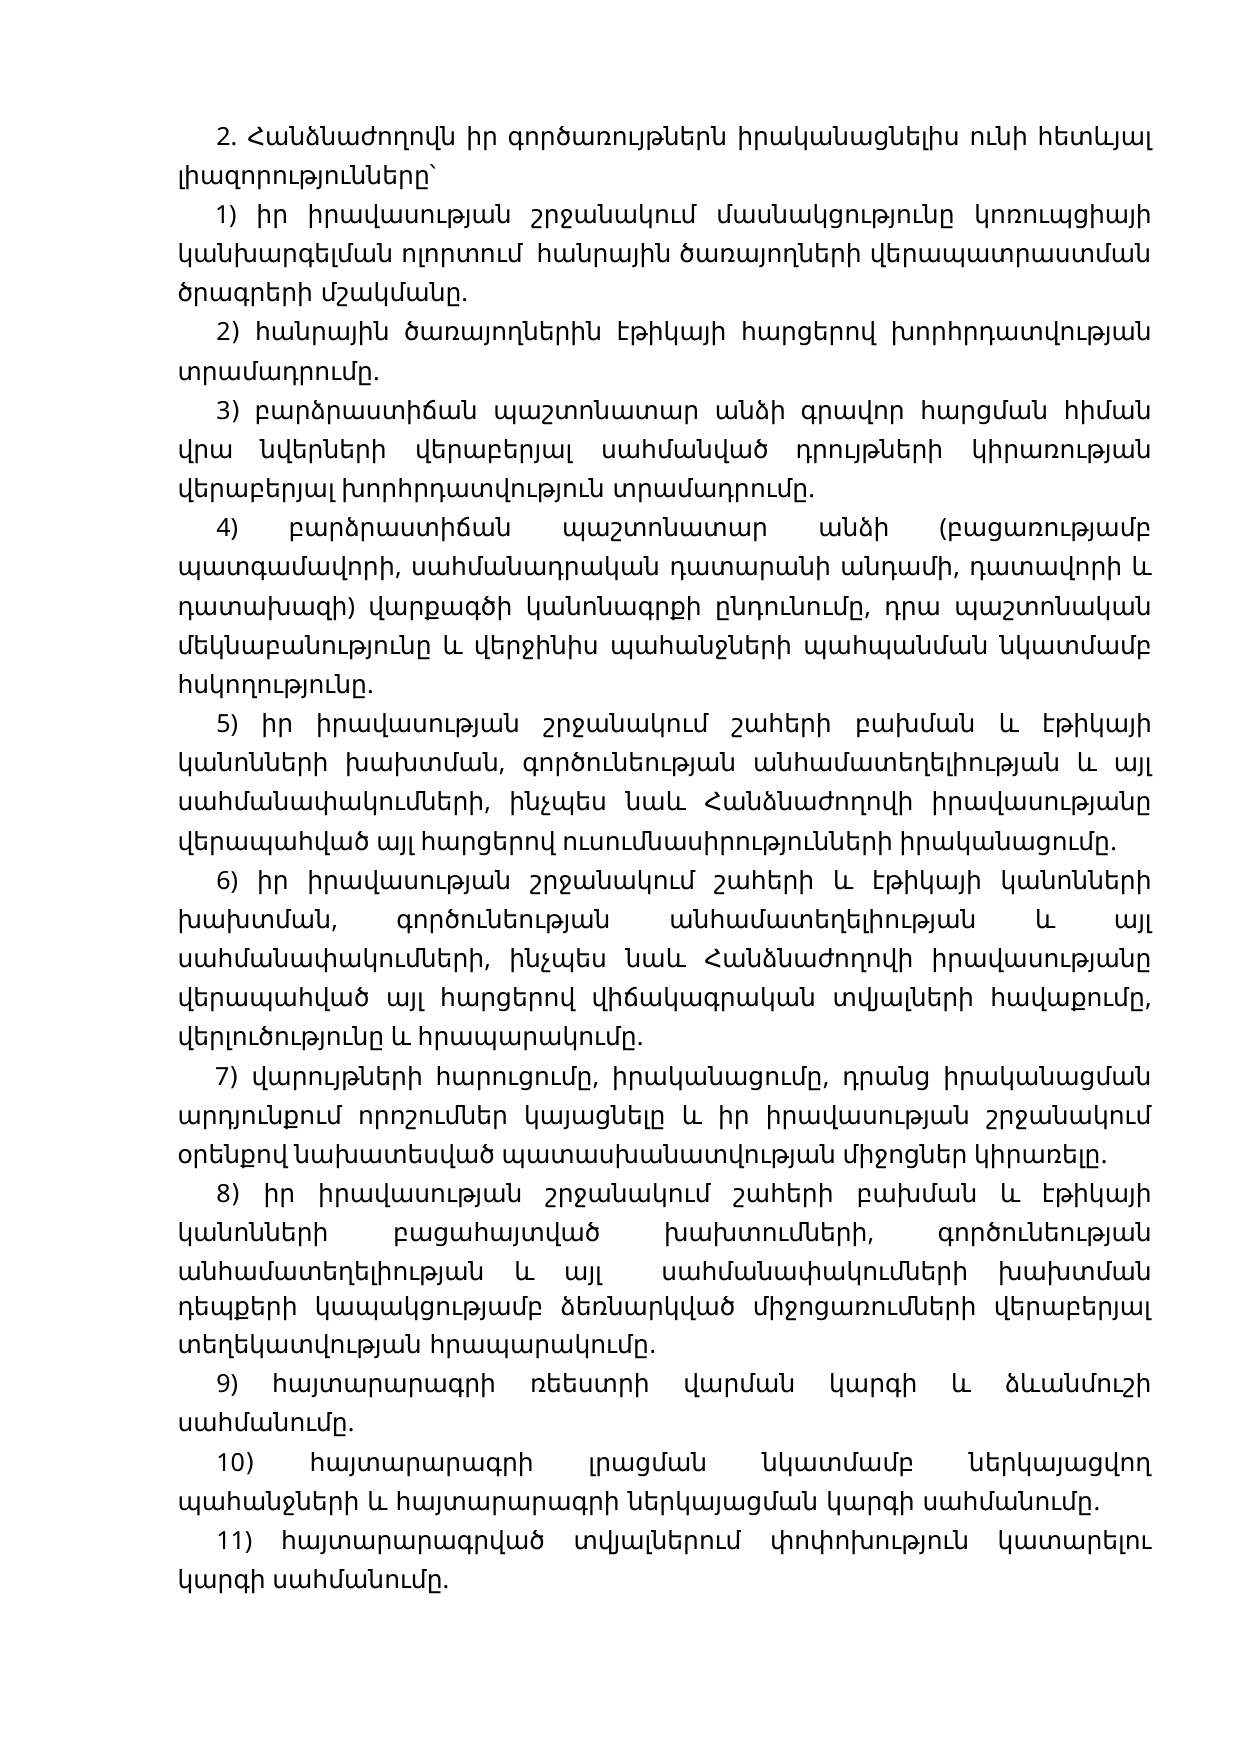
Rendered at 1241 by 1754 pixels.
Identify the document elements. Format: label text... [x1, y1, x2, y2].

text 3) բարձրաստիճան պաշտոնատար անձի գրավոր հարցման հիման վրա նվերների վերաբերյալ սահմանված դրույթների կիրառության վերաբերյալ խորհրդատվություն տրամադրումը. [177, 392, 1152, 435]
text 8) իր իրավասության շրջանակում շահերի բախման և էթիկայի կանոնների բացահայտված խախտումների, գործունեության անհամատեղելիության և այլ սահմանափակումների խախտման դեպքերի կապակցությամբ ձեռնարկված միջոցառումների վերաբերյալ տեղեկատվության հրապարակումը. [177, 1176, 1152, 1361]
text 10) հայտարարագրի լրացման նկատմամբ ներկայացվող պահանջների և հայտարարագրի ներկայացման կարգի սահմանումը. [177, 1444, 1152, 1517]
text 11) հայտարարագրված տվյալներում փոփոխություն կատարելու կարգի սահմանումը. [177, 1522, 1152, 1596]
text 2. Հանձնաժողովն իր գործառույթներն իրականացնելիս ունի հետևյալ լիազորությունները՝ [177, 118, 1152, 191]
text 6) իր իրավասության շրջանակում շահերի և էթիկայի կանոնների խախտման, գործունեության անհամատեղելիության և այլ սահմանափակումների, ինչպես նաև Հանձնաժողովի իրավասությանը վերապահված այլ հարցերով վիճակագրական տվյալների հավաքումը, վերլուծությունը և հրապարակումը. [177, 862, 1152, 1053]
text 4) բարձրաստիճան պաշտոնատար անձի (բացառությամբ պատգամավորի, սահմանադրական դատարանի անդամի, դատավորի և դատախազի) վարքագծի կանոնագրքի ընդունումը, դրա պաշտոնական մեկնաբանությունը և վերջինիս պահանջների պահպանման նկատմամբ հսկողությունը. [177, 583, 1152, 701]
text 2) հանրային ծառայողներին էթիկայի հարցերով խորհրդատվության տրամադրումը. [177, 314, 1152, 387]
text 7) վարույթների հարուցումը, իրականացումը, դրանց իրականացման արդյունքում որոշումներ կայացնելը և իր իրավասության շրջանակում օրենքով նախատեսված պատասխանատվության միջոցներ կիրառելը. [177, 1058, 1152, 1171]
text 9) հայտարարագրի ռեեստրի վարման կարգի և ձևանմուշի սահմանումը. [177, 1366, 1152, 1439]
text 4) բարձրաստիճան պաշտոնատար անձի (բացառությամբ պատգամավորի, սահմանադրական դատարանի անդամի, դատավորի և դատախազի) վարքագծի կանոնագրքի ընդունումը, դրա պաշտոնական մեկնաբանությունը և վերջինիս պահանջների պահպանման նկատմամբ հսկողությունը. [177, 510, 1152, 549]
list 1) իր իրավասության շրջանակում մասնակցությունը կոռուպցիայի կանխարգելման ոլորտում հանրային ծառայողների վերապատրաստման ծրագրերի մշակմանը. [177, 196, 1152, 309]
text 3) բարձրաստիճան պաշտոնատար անձի գրավոր հարցման հիման վրա նվերների վերաբերյալ սահմանված դրույթների կիրառության վերաբերյալ խորհրդատվություն տրամադրումը. [177, 464, 1152, 505]
text 5) իր իրավասության շրջանակում շահերի բախման և էթիկայի կանոնների խախտման, գործունեության անհամատեղելիության և այլ սահմանափակումների, ինչպես նաև Հանձնաժողովի իրավասությանը վերապահված այլ հարցերով ուսումնասիրությունների իրականացումը. [177, 706, 1152, 857]
